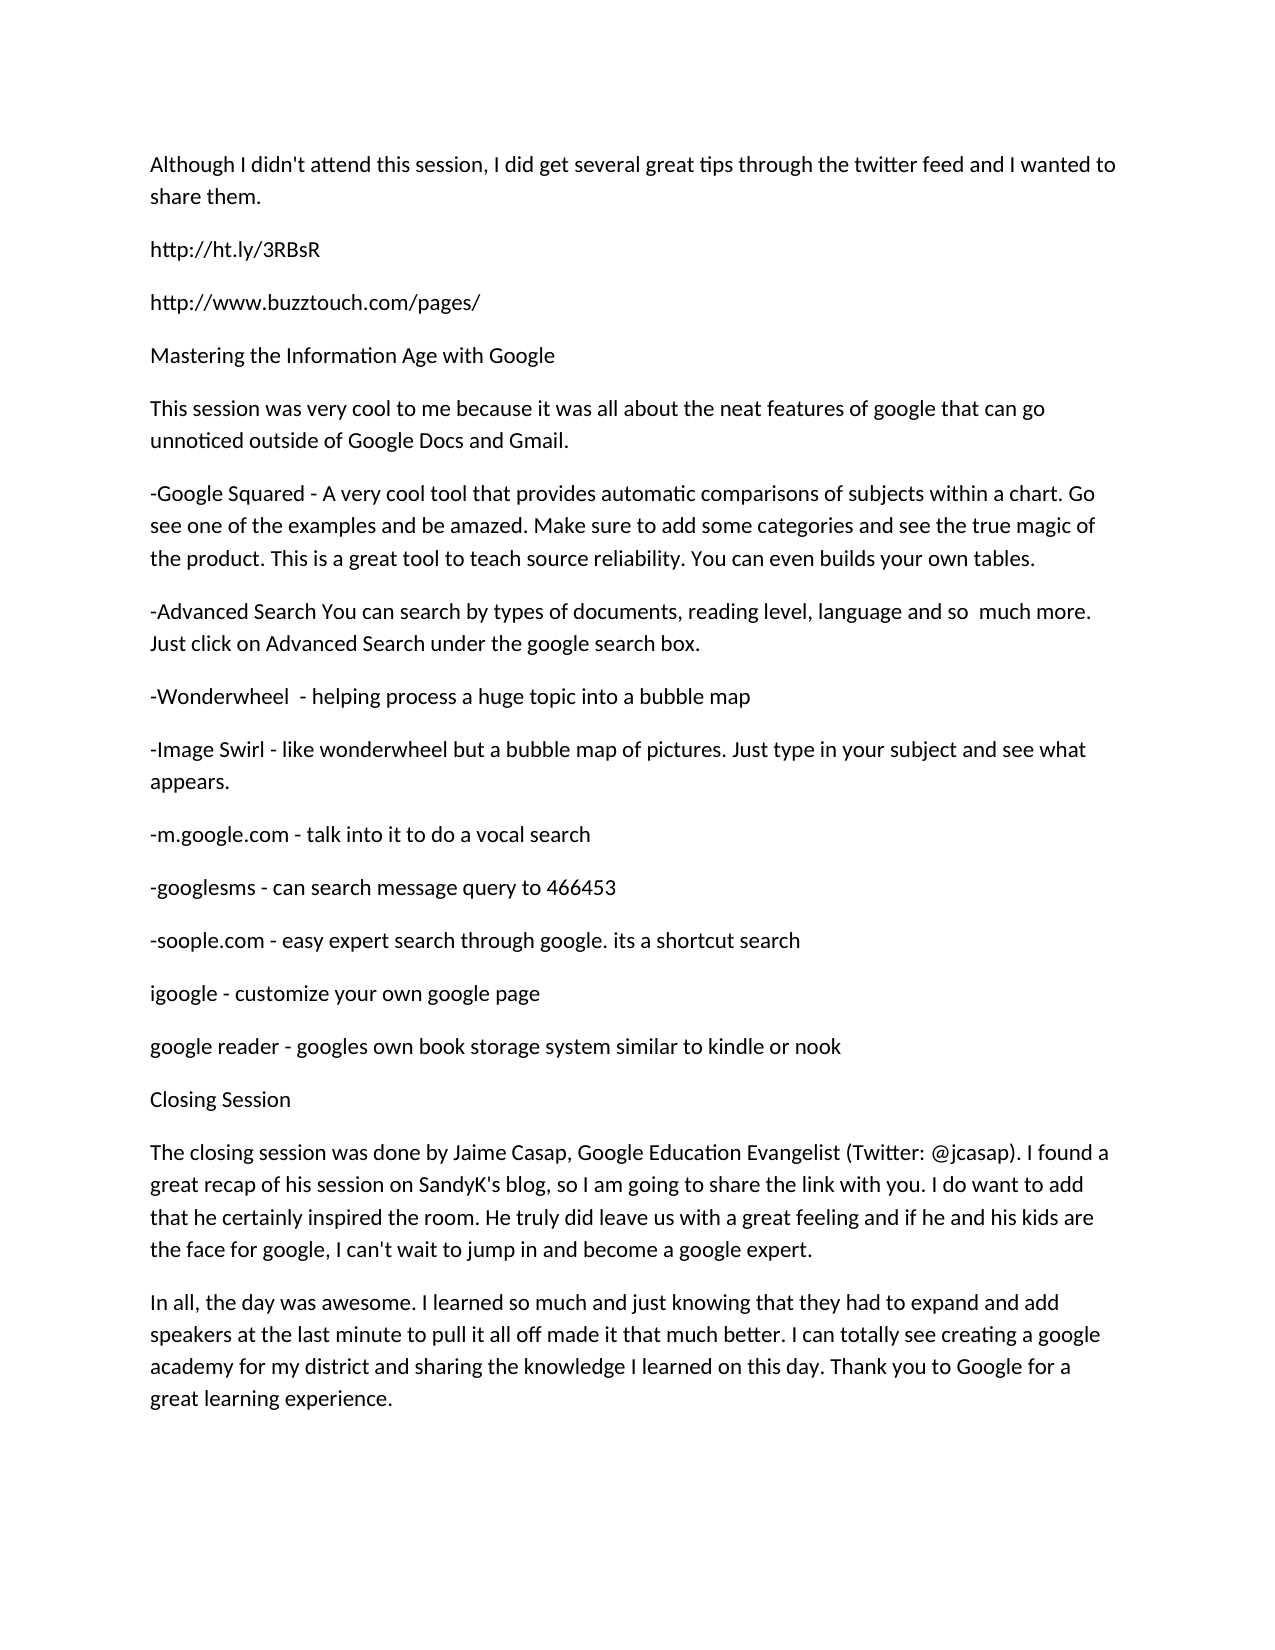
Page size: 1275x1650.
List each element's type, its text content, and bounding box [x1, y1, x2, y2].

text igoogle - customize your own google page [150, 979, 1125, 1007]
text -googlesms - can search message query to 466453 [150, 873, 1125, 901]
text -Image Swirl - like wonderwheel but a bubble map of pictures. Just type in your subject and see what appears. [150, 735, 1125, 795]
text This session was very cool to me because it was all about the neat features of google that can go unnoticed outside of Google Docs and Gmail. [150, 394, 1125, 454]
text -Wonderwheel - helping process a huge topic into a bubble map [150, 682, 1125, 710]
text Mastering the Information Age with Google [150, 341, 1125, 369]
text -soople.com - easy expert search through google. its a shortcut search [150, 926, 1125, 954]
text In all, the day was awesome. I learned so much and just knowing that they had to expand and add speakers at the last minute to pull it all off made it that much better. I can totally see creating a google academy for my district and sharing the knowledge I learned on this day. Thank you to Google for a great learning experience. [150, 1288, 1125, 1413]
text -Google Squared - A very cool tool that provides automatic comparisons of subjects within a chart. Go see one of the examples and be amazed. Make sure to add some categories and see the true magic of the product. This is a great tool to teach source reliability. You can even builds your own tables. [150, 479, 1125, 572]
text http://ht.ly/3RBsR [150, 235, 1125, 263]
text http://www.buzztouch.com/pages/ [150, 288, 1125, 316]
text -m.google.com - talk into it to do a vocal search [150, 820, 1125, 848]
text Closing Session [150, 1085, 1125, 1113]
text Although I didn't attend this session, I did get several great tips through the twitter feed and I wanted to share them. [150, 150, 1125, 210]
text The closing session was done by Jaime Casap, Google Education Evangelist (Twitter: @jcasap). I found a great recap of his session on SandyK's blog, so I am going to share the link with you. I do want to add that he certainly inspired the room. He truly did leave us with a great feeling and if he and his kids are the face for google, I can't wait to jump in and become a google expert. [150, 1138, 1125, 1263]
text -Advanced Search You can search by types of documents, reading level, language and so much more. Just click on Advanced Search under the google search box. [150, 597, 1125, 657]
text google reader - googles own book storage system similar to kindle or nook [150, 1032, 1125, 1060]
